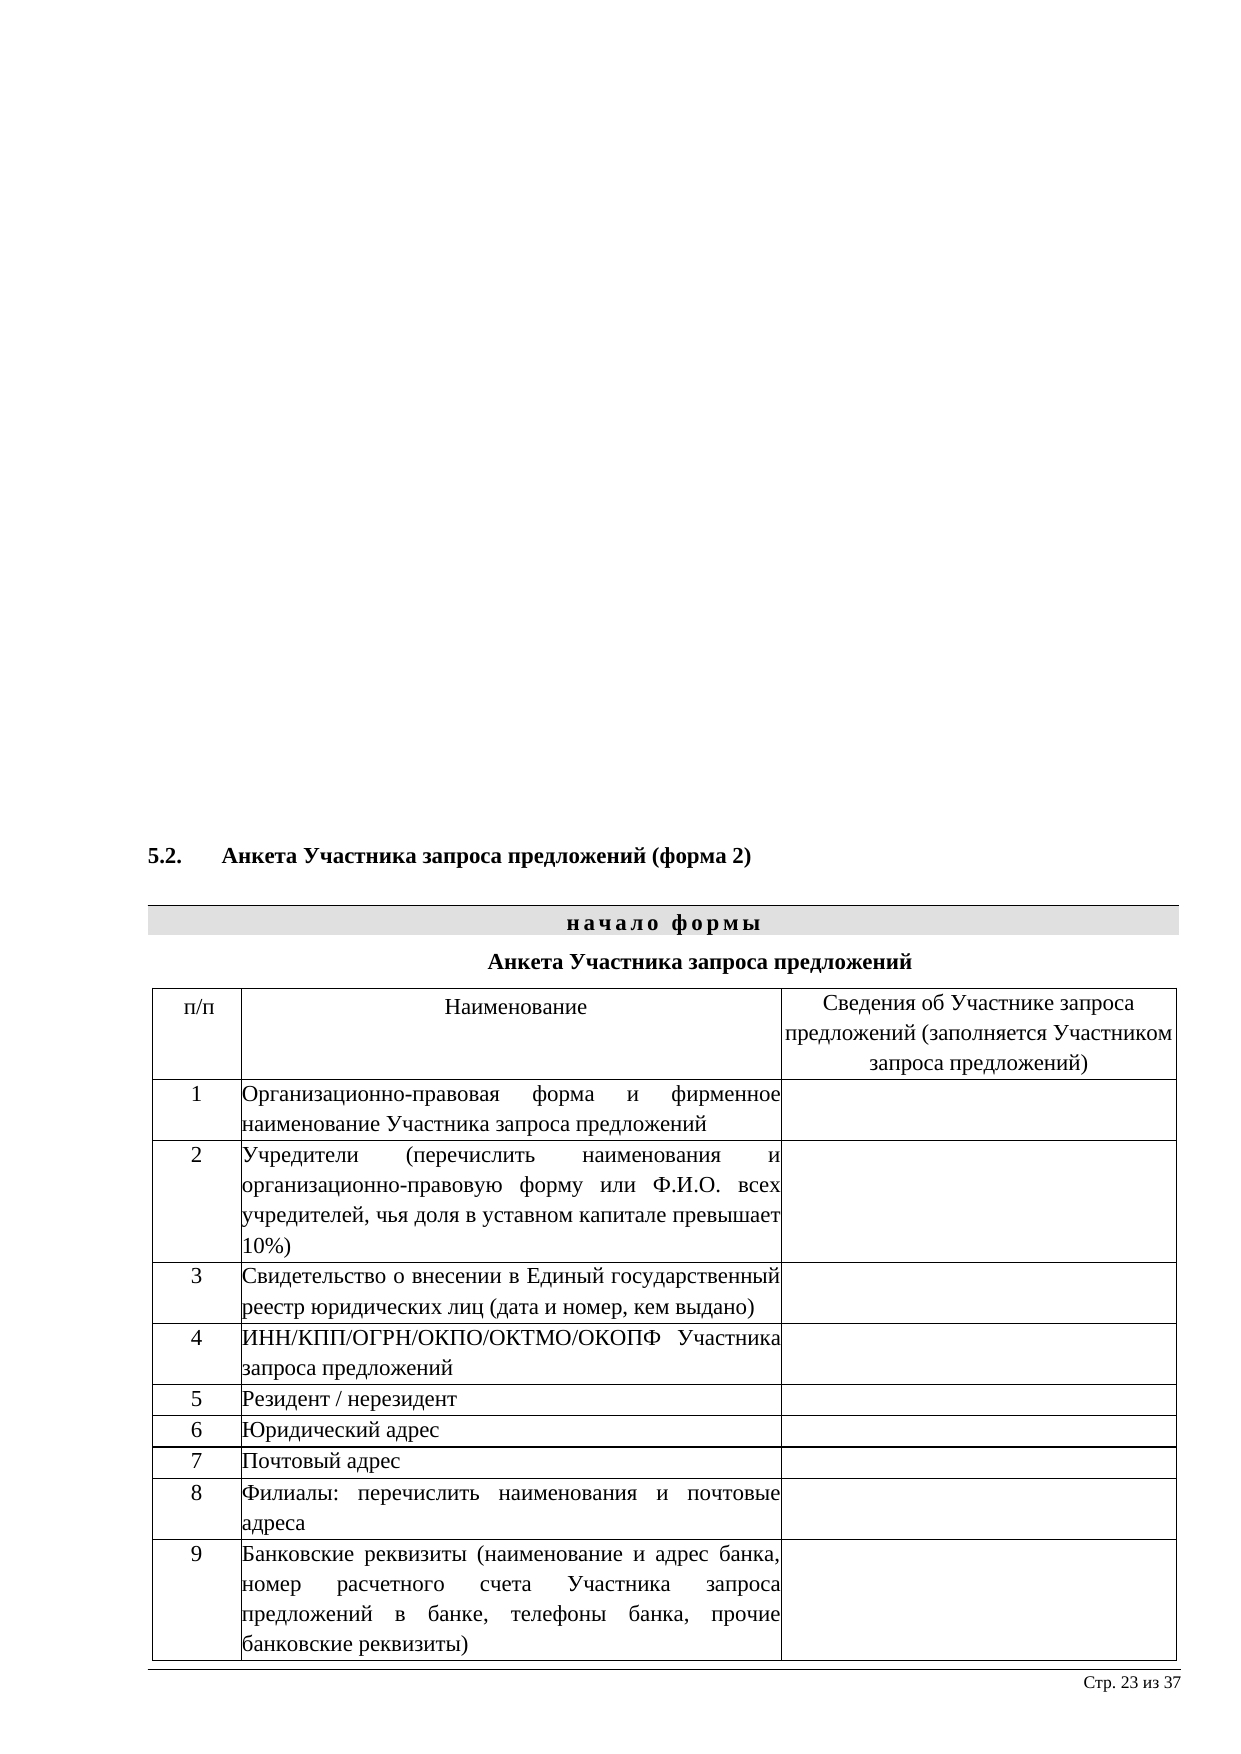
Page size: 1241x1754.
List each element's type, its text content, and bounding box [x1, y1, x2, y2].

text Анкета Участника запроса предложений [148, 948, 1181, 974]
table_cell [782, 1540, 1176, 1660]
table_cell Почтовый адрес [242, 1448, 781, 1478]
table_cell [782, 1479, 1176, 1539]
table_cell 5 [153, 1385, 241, 1415]
table_cell 1 [153, 1080, 241, 1140]
table_header п/п [153, 989, 241, 1079]
table_cell [782, 1324, 1176, 1384]
table_cell [782, 1385, 1176, 1415]
table_cell Свидетельство о внесении в Единый государственный реестр юридических лиц (дата и номер, кем выдано) [242, 1263, 781, 1323]
table_cell 9 [153, 1540, 241, 1660]
table_cell Банковские реквизиты (наименование и адрес банка, номер расчетного счета Участника запроса предложений в банке, телефоны банка, прочие банковские реквизиты) [242, 1540, 781, 1660]
table_header Наименование [242, 989, 781, 1079]
table_cell 3 [153, 1263, 241, 1323]
table_cell ИНН/КПП/ОГРН/ОКПО/ОКТМО/ОКОПФ Участника запроса предложений [242, 1324, 781, 1384]
table_cell Организационно-правовая форма и фирменное наименование Участника запроса предложений [242, 1080, 781, 1140]
table_cell [782, 1141, 1176, 1262]
table_cell 4 [153, 1324, 241, 1384]
table_cell [782, 1448, 1176, 1478]
table_cell 2 [153, 1141, 241, 1262]
table_cell 6 [153, 1416, 241, 1446]
table_header Сведения об Участнике запроса предложений (заполняется Участником запроса предложений) [782, 989, 1176, 1079]
table_cell [782, 1263, 1176, 1323]
table_cell [782, 1080, 1176, 1140]
table_cell Филиалы: перечислить наименования и почтовые адреса [242, 1479, 781, 1539]
table_cell Резидент / нерезидент [242, 1385, 781, 1415]
table_cell 8 [153, 1479, 241, 1539]
table_cell Учредители (перечислить наименования и организационно-правовую форму или Ф.И.О. всех учредителей, чья доля в уставном капитале превышает 10%) [242, 1141, 781, 1262]
table_cell 7 [153, 1448, 241, 1478]
text начало формы [148, 906, 1179, 935]
table_cell Юридический адрес [242, 1416, 781, 1446]
subtitle 5.2. Анкета Участника запроса предложений (форма 2) [148, 842, 1181, 869]
table_cell [782, 1416, 1176, 1446]
